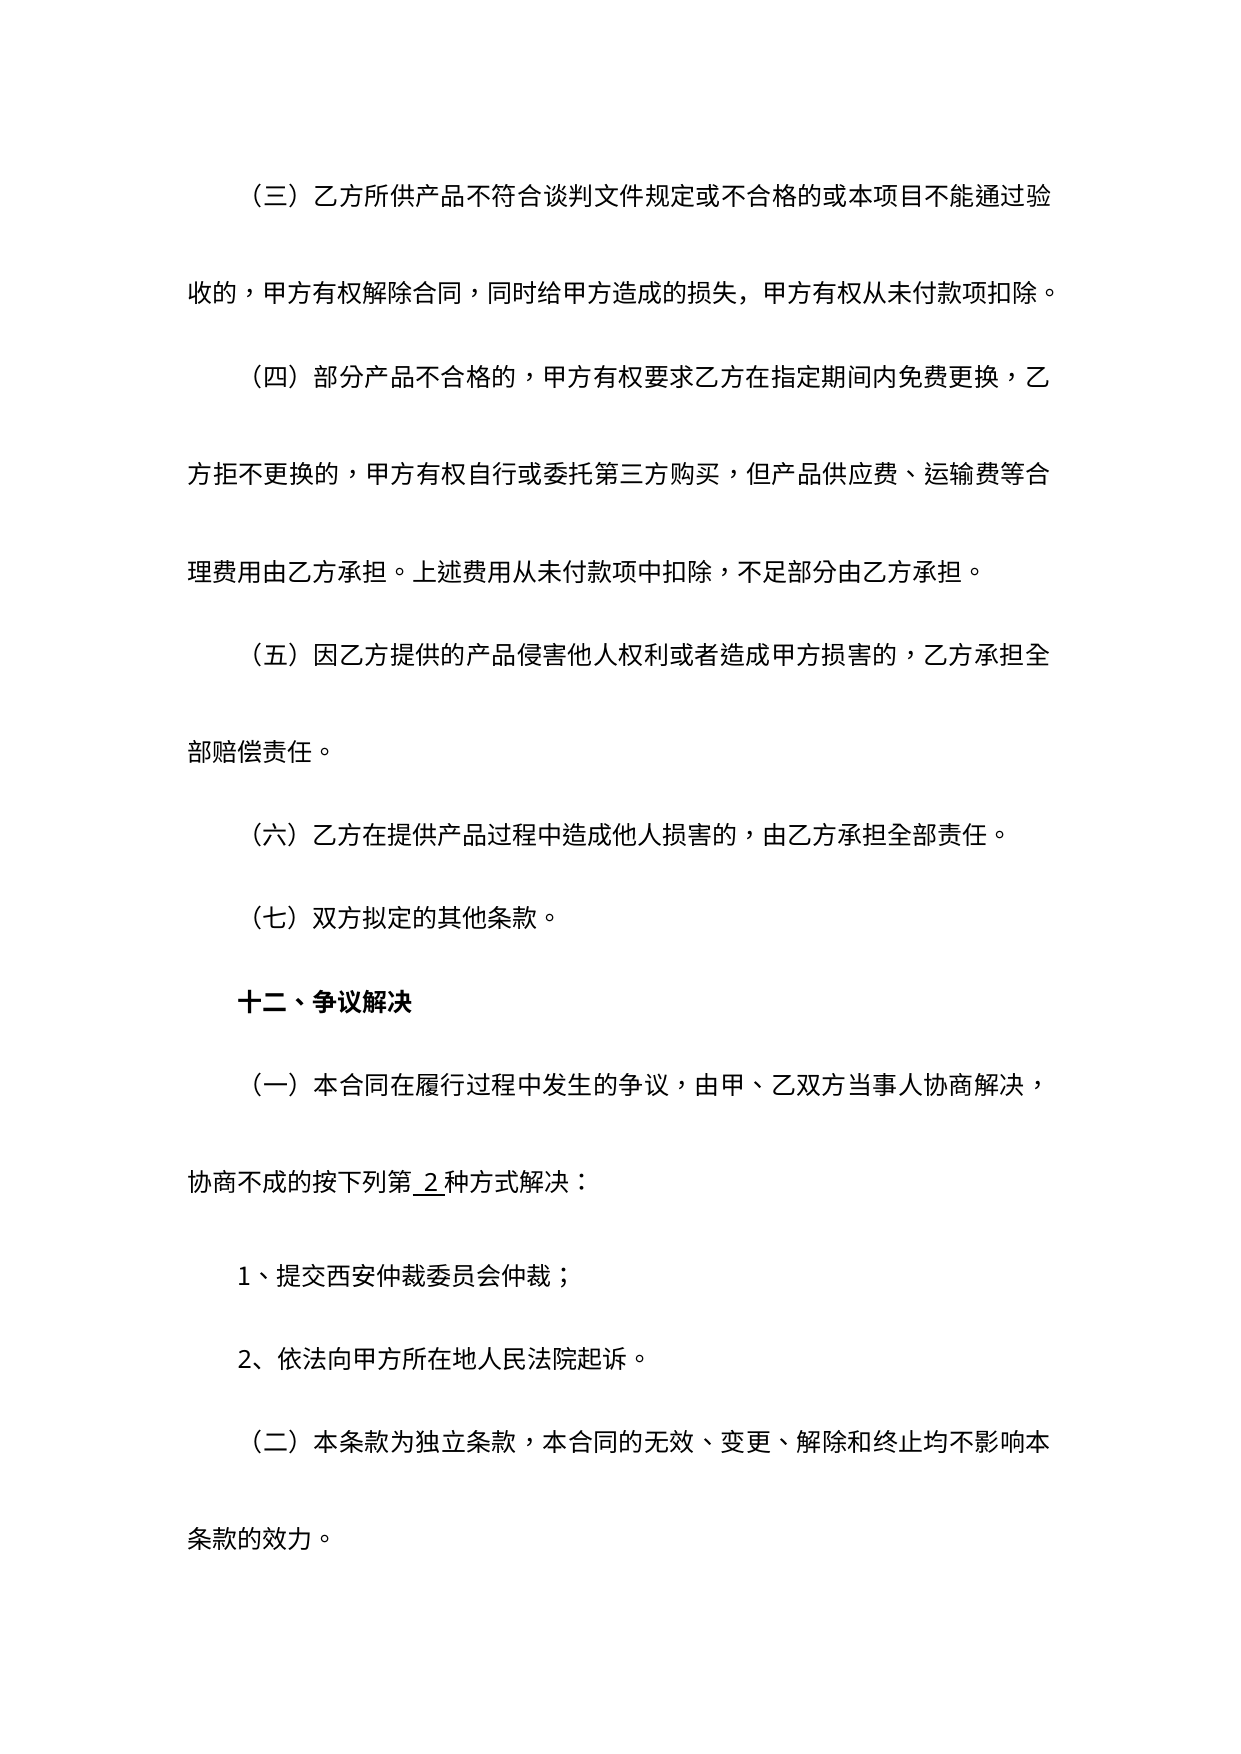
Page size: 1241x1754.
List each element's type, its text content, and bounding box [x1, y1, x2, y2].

text （二）本条款为独立条款，本合同的无效、变更、解除和终止均不影响本条款的效力。 [187, 1408, 1053, 1571]
text 1、提交西安仲裁委员会仲裁； [187, 1242, 1053, 1307]
text 十二、争议解决 [187, 968, 1053, 1033]
text （七）双方拟定的其他条款。 [187, 884, 1053, 949]
text （五）因乙方提供的产品侵害他人权利或者造成甲方损害的，乙方承担全部赔偿责任。 [187, 621, 1053, 783]
text （一）本合同在履行过程中发生的争议，由甲、乙双方当事人协商解决，协商不成的按下列第 2 种方式解决： [187, 1051, 1053, 1213]
list 2、依法向甲方所在地人民法院起诉。 [187, 1325, 1053, 1390]
text （六）乙方在提供产品过程中造成他人损害的，由乙方承担全部责任。 [187, 801, 1053, 866]
text （三）乙方所供产品不符合谈判文件规定或不合格的或本项目不能通过验收的，甲方有权解除合同，同时给甲方造成的损失，甲方有权从未付款项扣除。 [187, 162, 1053, 324]
text （四）部分产品不合格的，甲方有权要求乙方在指定期间内免费更换，乙方拒不更换的，甲方有权自行或委托第三方购买，但产品供应费、运输费等合理费用由乙方承担。上述费用从未付款项中扣除，不足部分由乙方承担。 [187, 343, 1053, 603]
